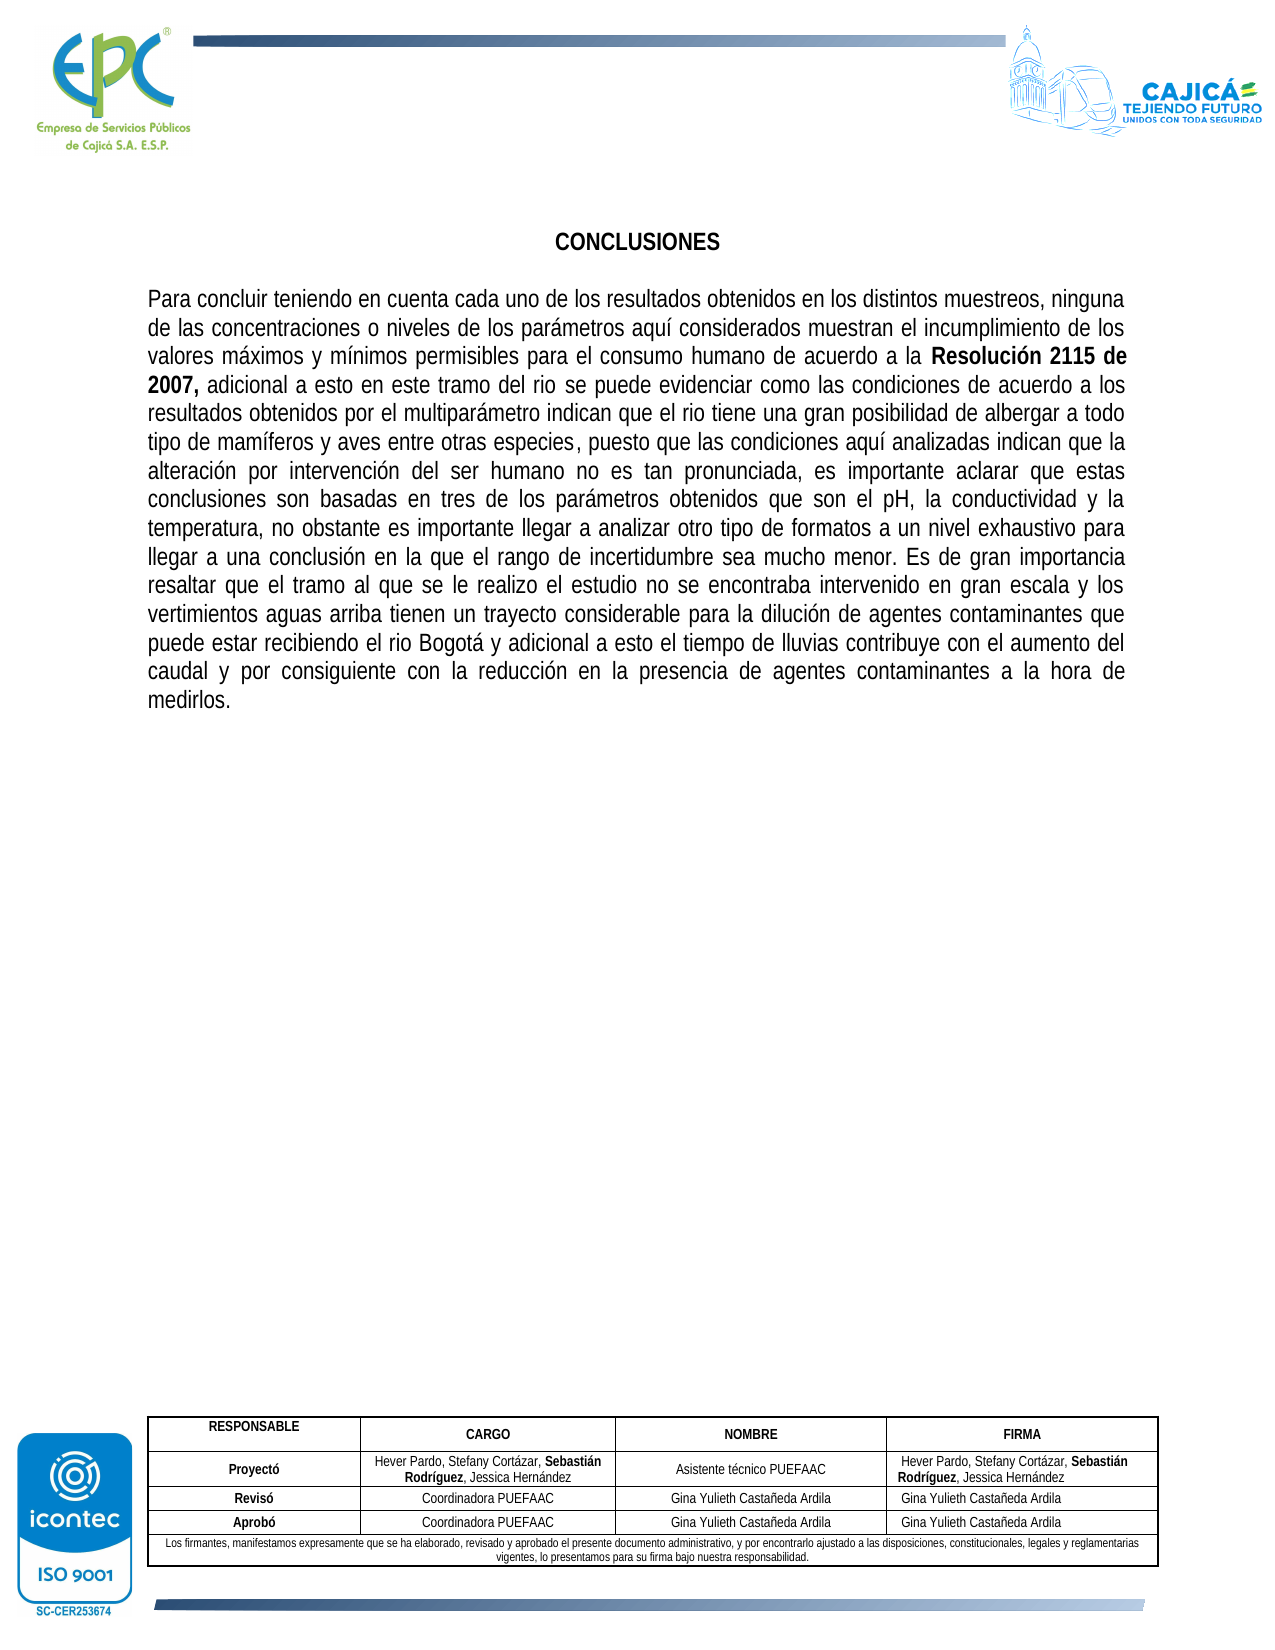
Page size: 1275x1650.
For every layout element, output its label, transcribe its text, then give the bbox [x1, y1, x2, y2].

text Para concluir teniendo en cuenta cada uno de los resultados obtenidos en los distintos muestreos, ninguna de las concentraciones o niveles de los parámetros aquí considerados muestran el incumplimiento de los valores máximos y mínimos permisibles para el consumo humano de acuerdo a la Resolución 2115 de 2007, adicional a esto en este tramo del rio se puede evidenciar como las condiciones de acuerdo a los resultados obtenidos por el multiparámetro indican que el rio tiene una gran posibilidad de albergar a todo tipo de mamíferos y aves entre otras especies, puesto que las condiciones aquí analizadas indican que la alteración por intervención del ser humano no es tan pronunciada, es importante aclarar que estas conclusiones son basadas en tres de los parámetros obtenidos que son el pH, la conductividad y la temperatura, no obstante es importante llegar a analizar otro tipo de formatos a un nivel exhaustivo para llegar a una conclusión en la que el rango de incertidumbre sea mucho menor. Es de gran importancia resaltar que el tramo al que se le realizo el estudio no se encontraba intervenido en gran escala y los vertimientos aguas arriba tienen un trayecto considerable para la dilución de agentes contaminantes que puede estar recibiendo el rio Bogotá y adicional a esto el tiempo de lluvias contribuye con el aumento del caudal y por consiguiente con la reducción en la presencia de agentes contaminantes a la hora de medirlos. [148, 284, 1127, 713]
picture [33, 25, 194, 156]
picture [1005, 25, 1263, 138]
text CONCLUSIONES [148, 227, 1127, 255]
picture [17, 1433, 133, 1617]
